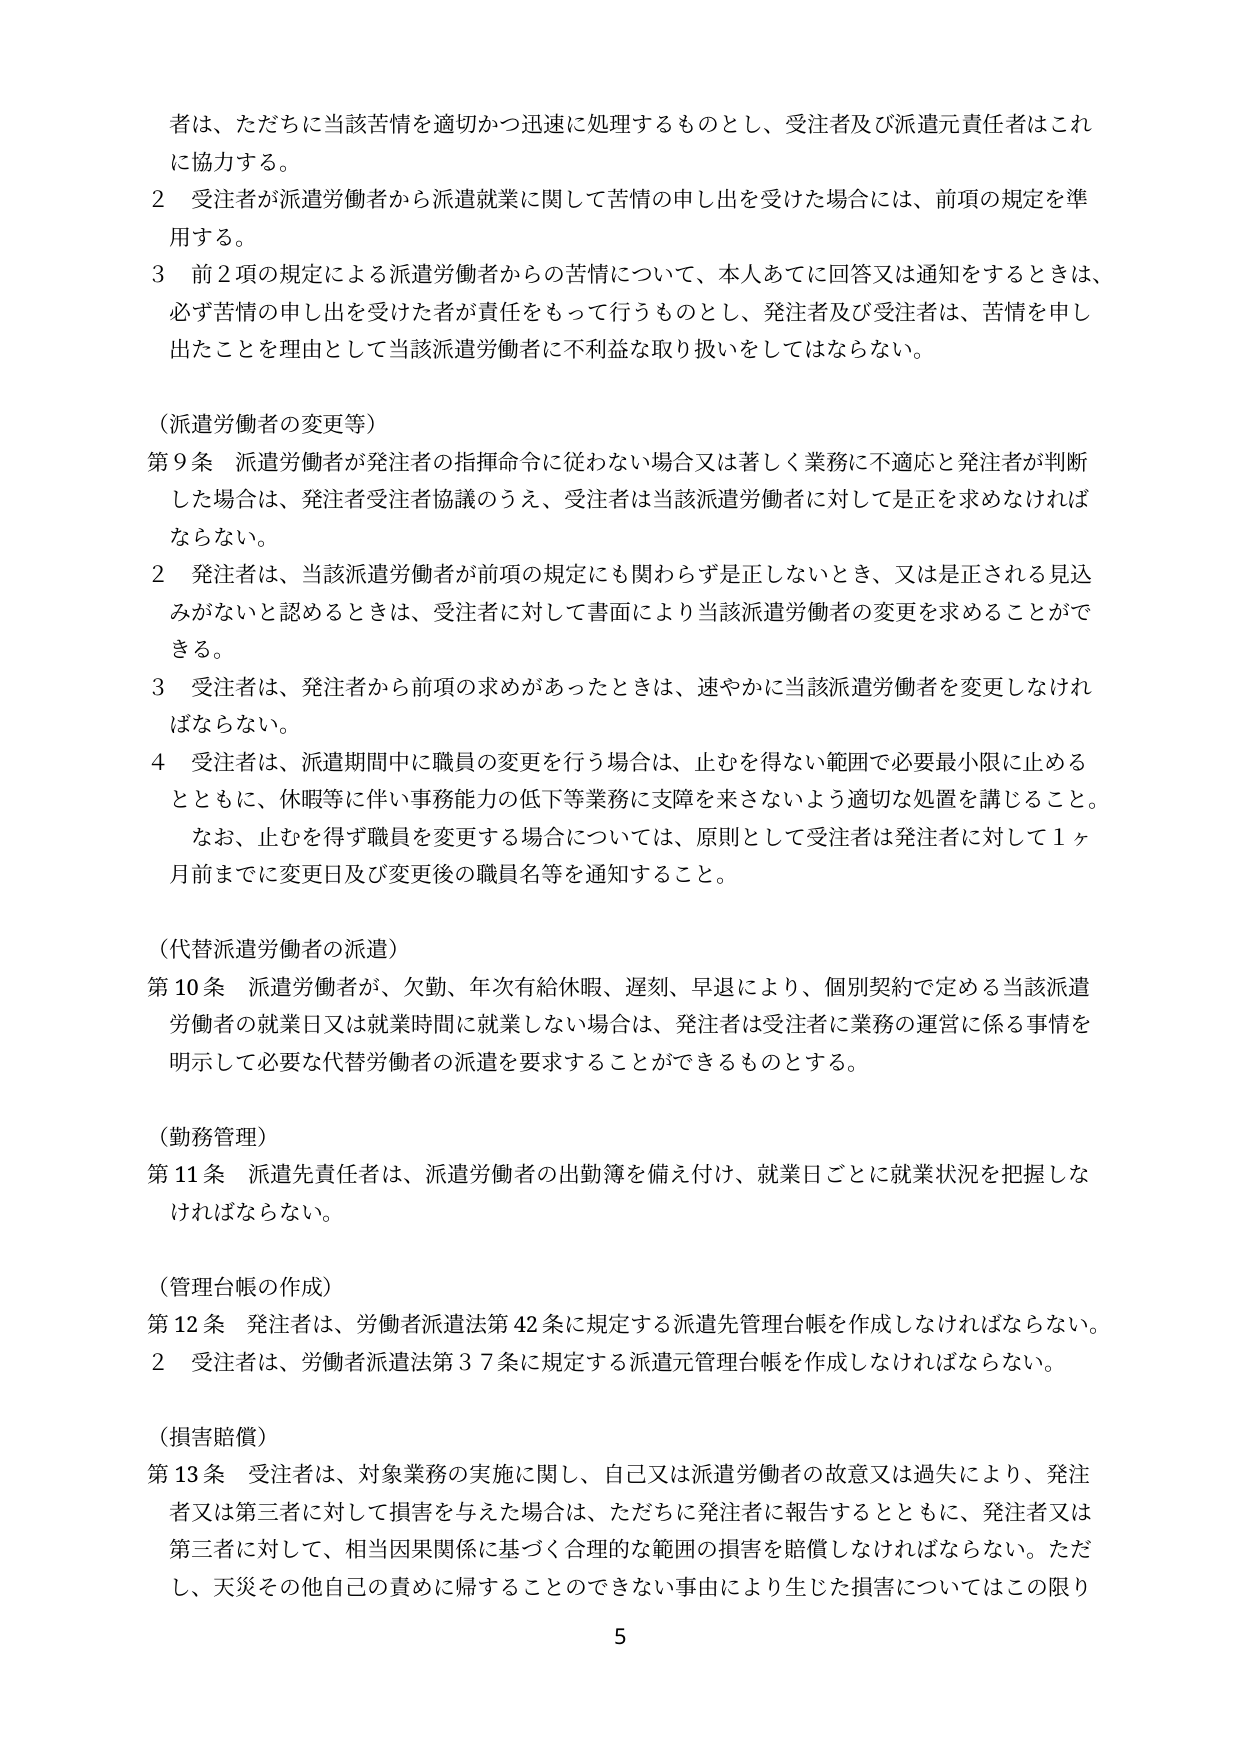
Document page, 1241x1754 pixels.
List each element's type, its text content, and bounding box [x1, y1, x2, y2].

text ２ 受注者が派遣労働者から派遣就業に関して苦情の申し出を受けた場合には、前項の規定を準用する。 [148, 180, 1092, 255]
text 第12条 発注者は、労働者派遣法第42条に規定する派遣先管理台帳を作成しなければならない。 [148, 1305, 1092, 1342]
text （派遣労働者の変更等） [148, 405, 1092, 442]
text 第９条 派遣労働者が発注者の指揮命令に従わない場合又は著しく業務に不適応と発注者が判断した場合は、発注者受注者協議のうえ、受注者は当該派遣労働者に対して是正を求めなければならない。 [148, 442, 1092, 555]
text 第11条 派遣先責任者は、派遣労働者の出勤簿を備え付け、就業日ごとに就業状況を把握しなければならない。 [148, 1155, 1092, 1230]
text ３ 前２項の規定による派遣労働者からの苦情について、本人あてに回答又は通知をするときは、必ず苦情の申し出を受けた者が責任をもって行うものとし、発注者及び受注者は、苦情を申し出たことを理由として当該派遣労働者に不利益な取り扱いをしてはならない。 [148, 255, 1092, 367]
text ４ 受注者は、派遣期間中に職員の変更を行う場合は、止むを得ない範囲で必要最小限に止めるとともに、休暇等に伴い事務能力の低下等業務に支障を来さないよう適切な処置を講じること。 [148, 742, 1092, 817]
text ２ 受注者は、労働者派遣法第３７条に規定する派遣元管理台帳を作成しなければならない。 [148, 1342, 1092, 1380]
text （代替派遣労働者の派遣） [148, 930, 1092, 967]
text （損害賠償） [148, 1417, 1092, 1455]
text ２ 発注者は、当該派遣労働者が前項の規定にも関わらず是正しないとき、又は是正される見込みがないと認めるときは、受注者に対して書面により当該派遣労働者の変更を求めることができる。 [148, 555, 1092, 667]
text （勤務管理） [148, 1117, 1092, 1155]
text ３ 受注者は、発注者から前項の求めがあったときは、速やかに当該派遣労働者を変更しなければならない。 [148, 667, 1092, 742]
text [148, 1455, 1092, 1605]
text 第10条 派遣労働者が、欠勤、年次有給休暇、遅刻、早退により、個別契約で定める当該派遣労働者の就業日又は就業時間に就業しない場合は、発注者は受注者に業務の運営に係る事情を明示して必要な代替労働者の派遣を要求することができるものとする。 [148, 967, 1092, 1080]
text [148, 105, 1092, 180]
text なお、止むを得ず職員を変更する場合については、原則として受注者は発注者に対して１ヶ月前までに変更日及び変更後の職員名等を通知すること。 [169, 817, 1092, 892]
text （管理台帳の作成） [148, 1267, 1092, 1305]
